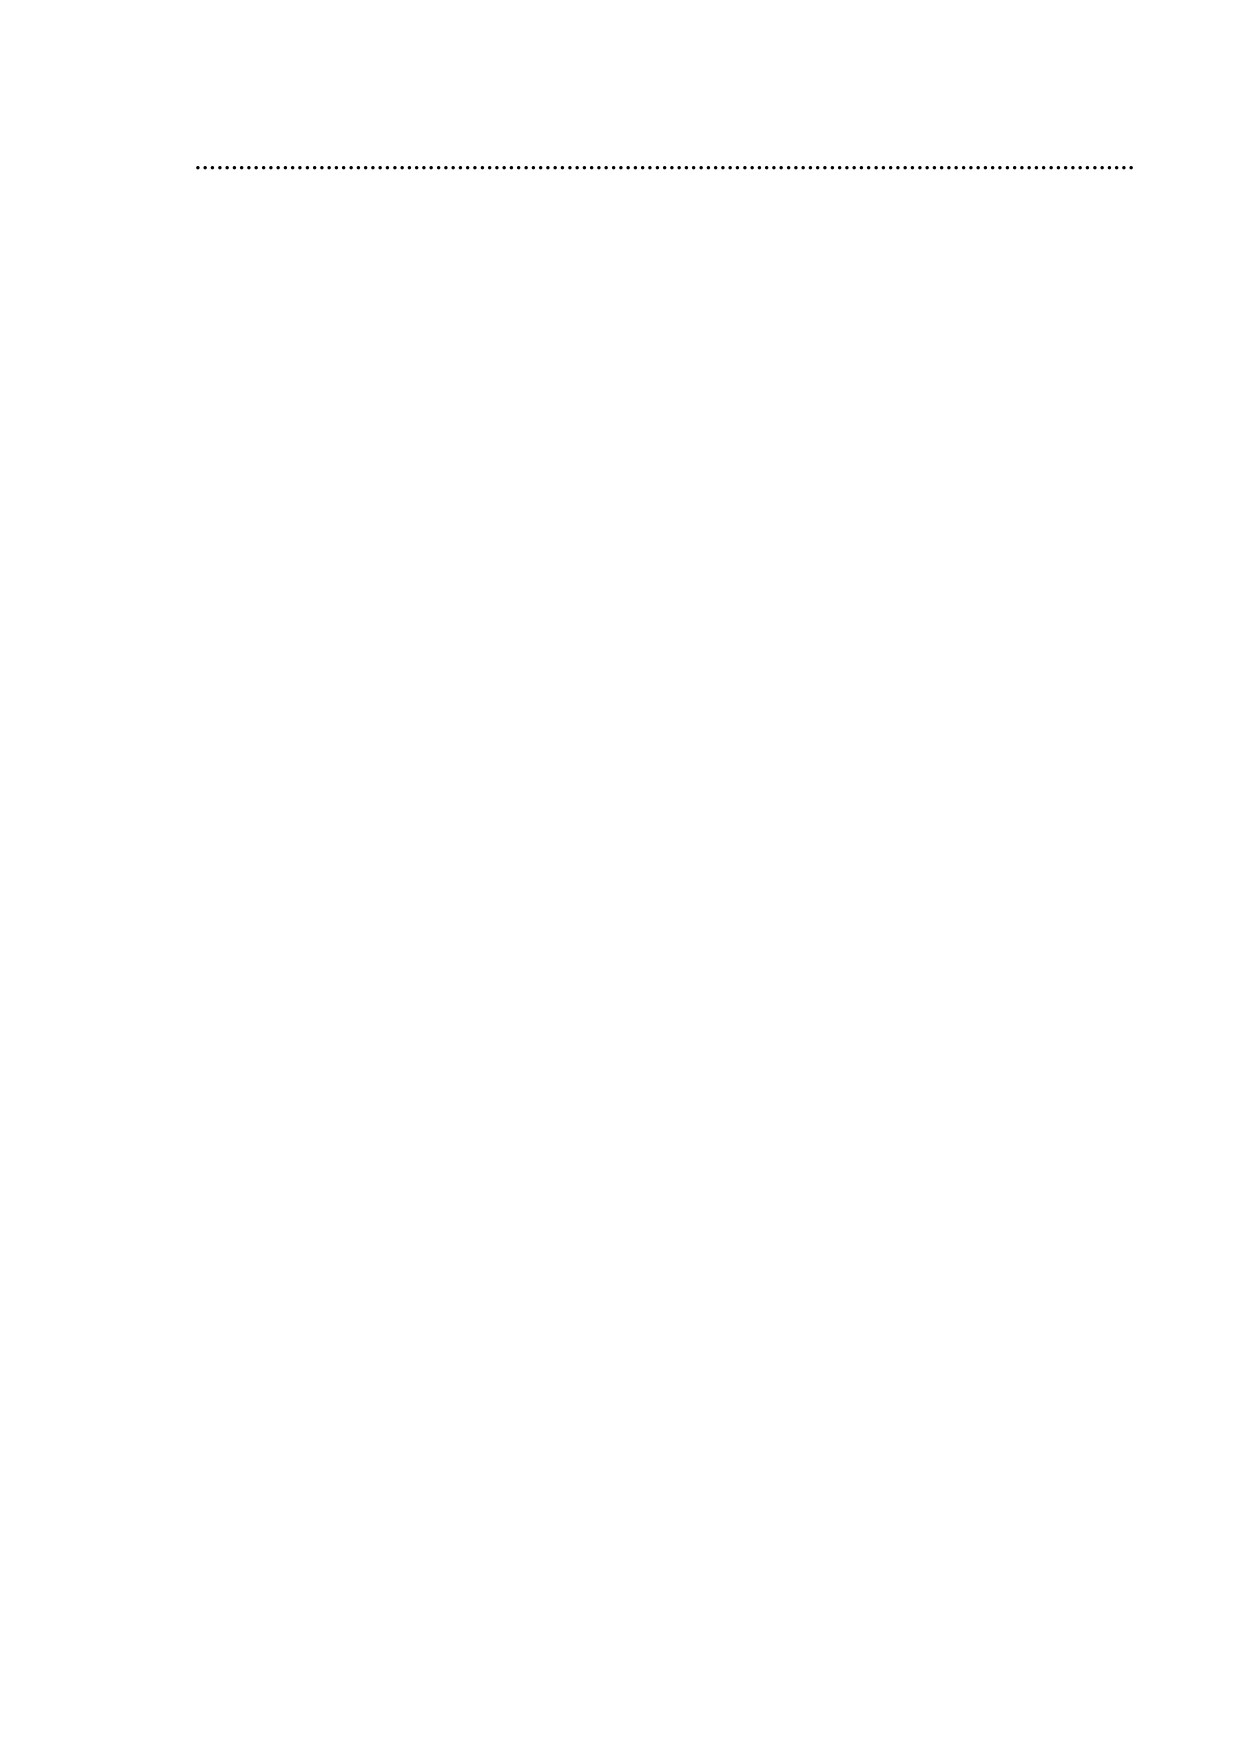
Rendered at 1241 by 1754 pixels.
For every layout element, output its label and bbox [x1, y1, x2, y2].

text [177, 142, 1152, 176]
